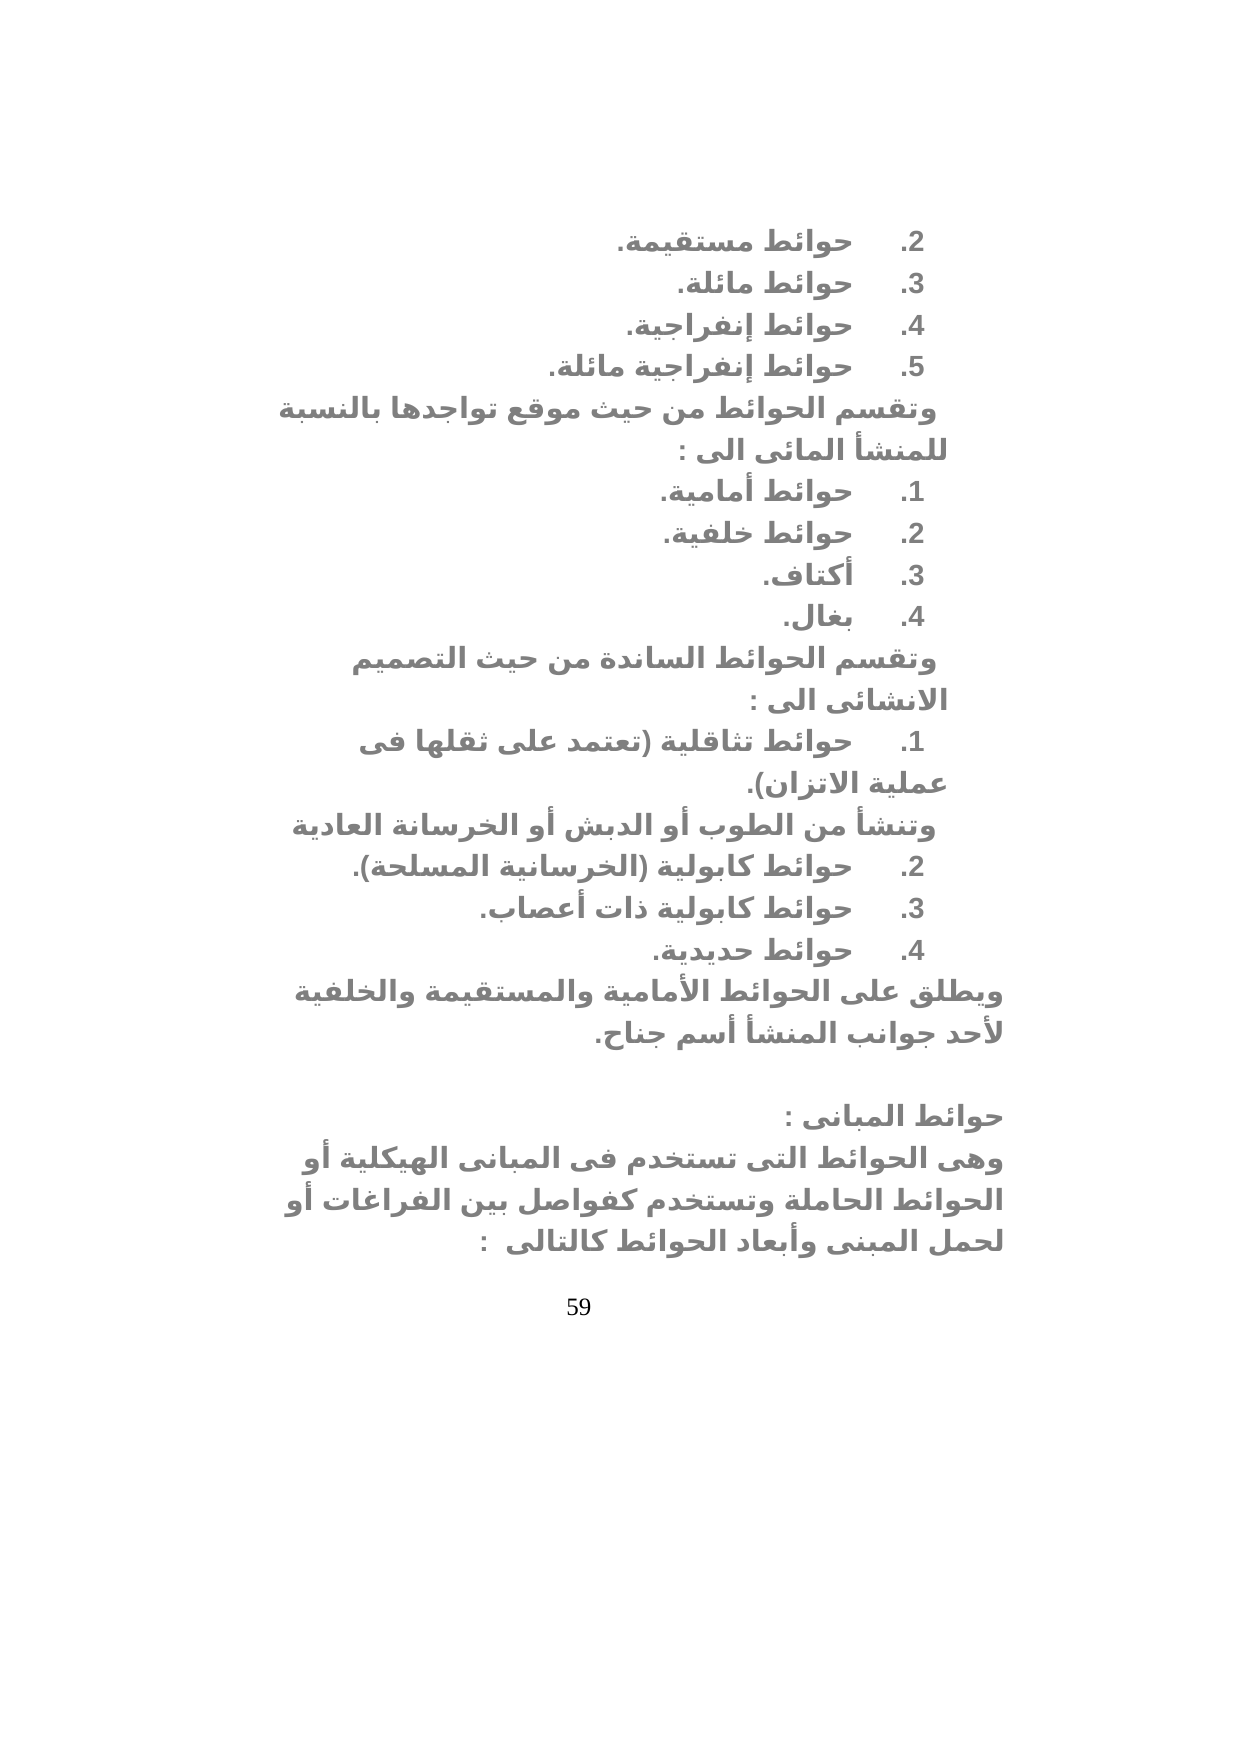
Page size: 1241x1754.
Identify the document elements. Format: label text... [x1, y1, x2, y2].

list حوائط مائلة. [274, 260, 949, 302]
text وتقسم الحوائط الساندة من حيث التصميم الانشائى الى : [274, 635, 949, 718]
text ويطلق على الحوائط الأمامية والمستقيمة والخلفية لأحد جوانب المنشأ أسم جناح. [236, 968, 1005, 1052]
list أكتاف. [274, 552, 949, 593]
text وهى الحوائط التى تستخدم فى المبانى الهيكلية أو الحوائط الحاملة وتستخدم كفواصل بين الفراغات أو لحمل المبنى وأبعاد الحوائط كالتالى : [236, 1135, 1005, 1260]
list حوائط أمامية. [274, 468, 949, 510]
list حوائط مستقيمة. [274, 218, 949, 260]
list حوائط إنفراجية مائلة. [274, 343, 949, 385]
list حوائط خلفية. [274, 510, 949, 552]
list حوائط كابولية (الخرسانية المسلحة). [274, 843, 949, 885]
list حوائط تثاقلية (تعتمد على ثقلها فى عملية الاتزان). [274, 718, 949, 802]
list حوائط إنفراجية. [274, 302, 949, 343]
text وتقسم الحوائط من حيث موقع تواجدها بالنسبة للمنشأ المائى الى : [274, 385, 949, 468]
list بغال. [274, 593, 949, 635]
list حوائط كابولية ذات أعصاب. [274, 885, 949, 927]
text وتنشأ من الطوب أو الدبش أو الخرسانة العادية [274, 802, 949, 843]
list حوائط حديدية. [274, 927, 949, 968]
text حوائط المبانى : [311, 1093, 1005, 1135]
